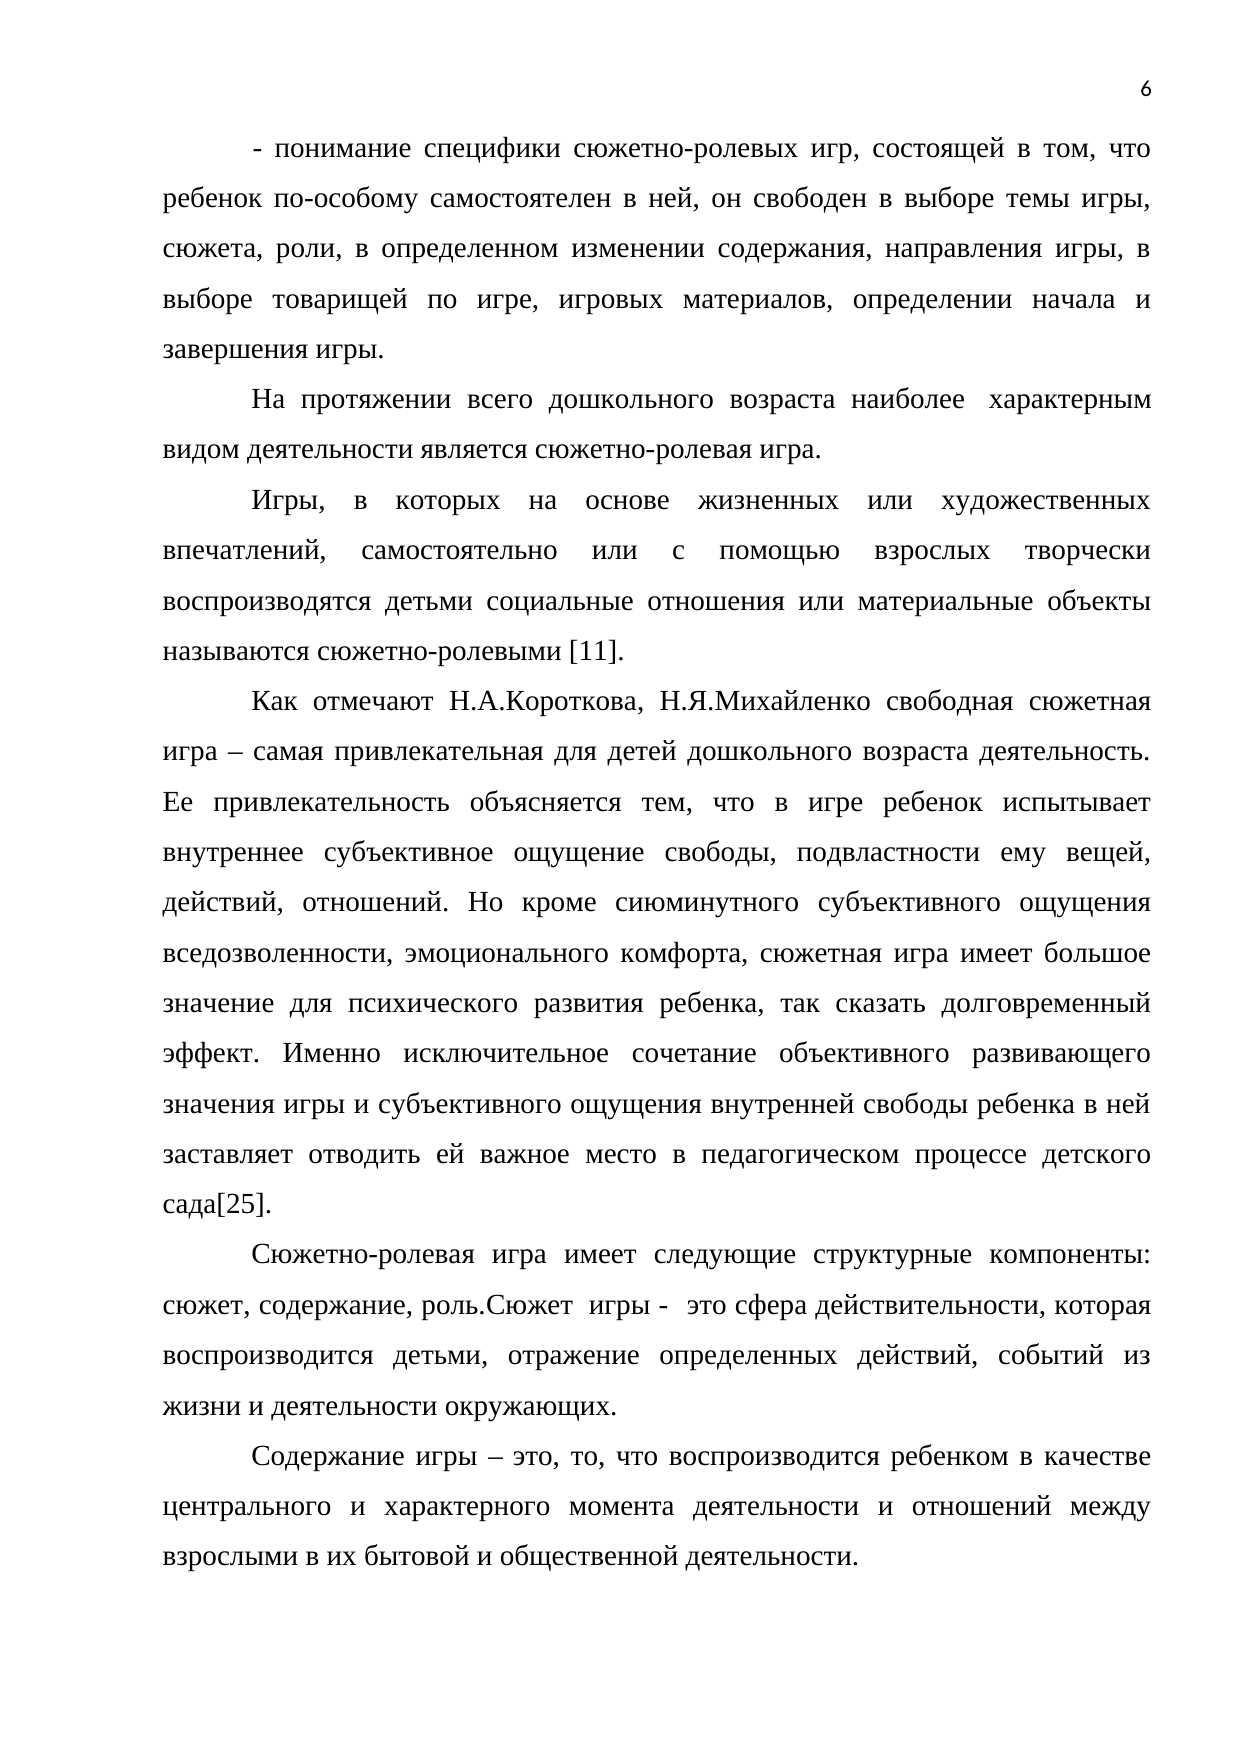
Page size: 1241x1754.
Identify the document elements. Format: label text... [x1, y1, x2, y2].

text Как отмечают Н.А.Короткова, Н.Я.Михайленко свободная сюжетная игра – самая привлекательная для детей дошкольного возраста деятельность. Ее привлекательность объясняется тем, что в игре ребенок испытывает внутреннее субъективное ощущение свободы, подвластности ему вещей, действий, отношений. Но кроме сиюминутного субъективного ощущения вседозволенности, эмоционального комфорта, сюжетная игра имеет большое значение для психического развития ребенка, так сказать долговременный эффект. Именно исключительное сочетание объективного развивающего значения игры и субъективного ощущения внутренней свободы ребенка в ней заставляет отводить ей важное место в педагогическом процессе детского сада[25]. [162, 683, 1152, 1220]
text Содержание игры – это, то, что воспроизводится ребенком в качестве центрального и характерного момента деятельности и отношений между взрослыми в их бытовой и общественной деятельности. [162, 1438, 1152, 1572]
text Сюжетно-ролевая игра имеет следующие структурные компоненты: сюжет, содержание, роль.Сюжет игры - это сфера действительности, которая воспроизводится детьми, отражение определенных действий, событий из жизни и деятельности окружающих. [162, 1237, 1152, 1421]
text Игры, в которых на основе жизненных или художественных впечатлений, самостоятельно или с помощью взрослых творчески воспроизводятся детьми социальные отношения или материальные объекты называются сюжетно-ролевыми [11]. [162, 482, 1152, 666]
text На протяжении всего дошкольного возраста наиболее характерным видом деятельности является сюжетно-ролевая игра. [162, 381, 1152, 465]
text - понимание специфики сюжетно-ролевых игр, состоящей в том, что ребенок по-особому самостоятелен в ней, он свободен в выборе темы игры, сюжета, роли, в определенном изменении содержания, направления игры, в выборе товарищей по игре, игровых материалов, определении начала и завершения игры. [162, 130, 1152, 364]
